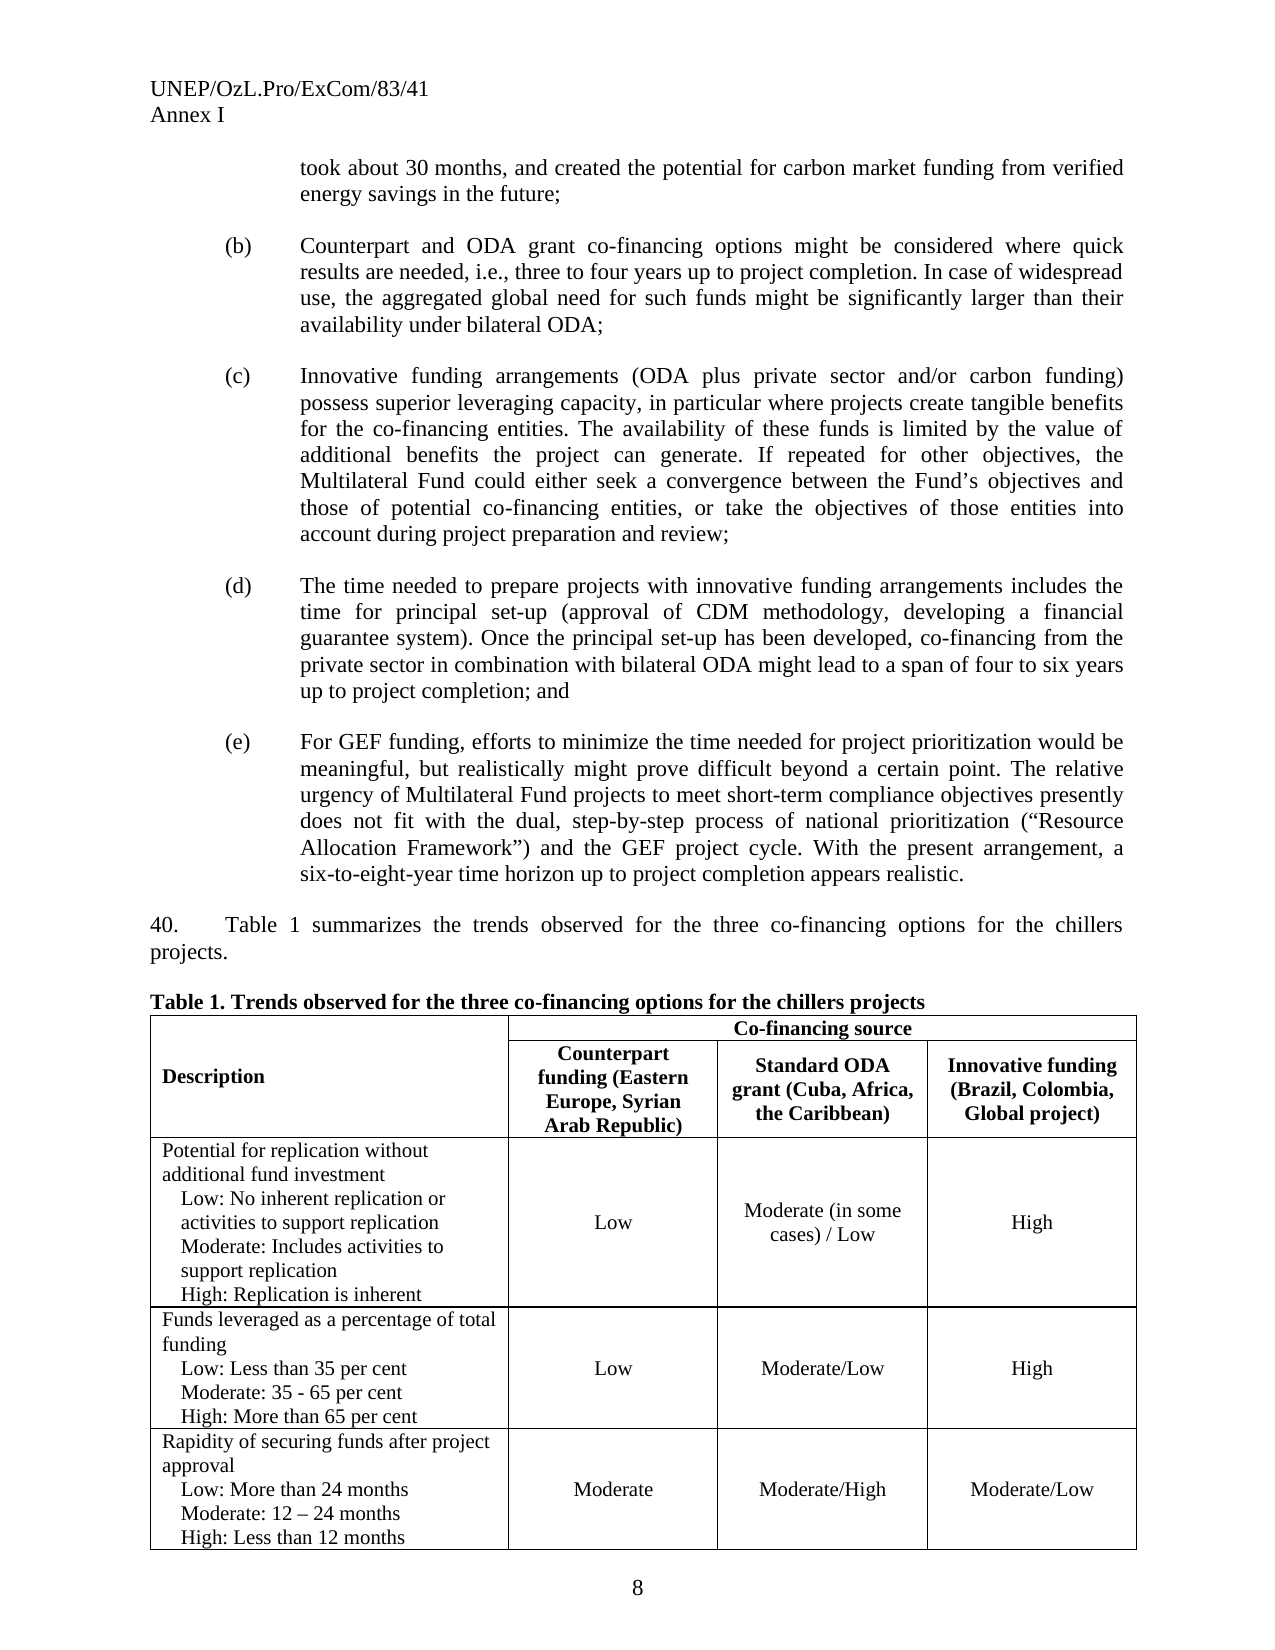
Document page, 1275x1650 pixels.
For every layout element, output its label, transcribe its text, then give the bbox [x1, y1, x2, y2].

table_cell Moderate (in some cases) / Low [718, 1138, 927, 1306]
table_header Description [151, 1016, 508, 1137]
text Table 1. Trends observed for the three co-financing options for the chillers projects [150, 989, 1125, 1014]
subtitle The time needed to prepare projects with innovative funding arrangements includes the time for principal set-up (approval of CDM methodology, developing a financial guarantee system). Once the principal set-up has been developed, co-financing from the private sector in combination with bilateral ODA might lead to a span of four to six years up to project completion; and [225, 572, 1125, 703]
table_cell Low [509, 1138, 717, 1306]
subtitle Table 1 summarizes the trends observed for the three co-financing options for the chillers projects. [150, 912, 1125, 964]
table_cell Moderate [509, 1429, 717, 1549]
table_cell Standard ODA grant (Cuba, Africa, the Caribbean) [718, 1041, 927, 1137]
table_cell Moderate/Low [928, 1429, 1136, 1549]
table_cell Moderate/Low [718, 1308, 927, 1428]
table_cell Funds leveraged as a percentage of total funding Low: Less than 35 per cent Moderate: 35 - 65 per cent High: More than 65 per cent [151, 1308, 508, 1428]
table_cell High [928, 1308, 1136, 1428]
table_cell Moderate/High [718, 1429, 927, 1549]
subtitle Innovative funding arrangements (ODA plus private sector and/or carbon funding) possess superior leveraging capacity, in particular where projects create tangible benefits for the co-financing entities. The availability of these funds is limited by the value of additional benefits the project can generate. If repeated for other objectives, the Multilateral Fund could either seek a convergence between the Fund’s objectives and those of potential co-financing entities, or take the objectives of those entities into account during project preparation and review; [225, 362, 1125, 547]
subtitle Counterpart and ODA grant co-financing options might be considered where quick results are needed, i.e., three to four years up to project completion. In case of widespread use, the aggregated global need for such funds might be significantly larger than their availability under bilateral ODA; [225, 232, 1125, 337]
table_header Co-financing source [509, 1016, 1136, 1039]
table_cell Potential for replication without additional fund investment Low: No inherent replication or activities to support replication Moderate: Includes activities to support replication High: Replication is inherent [151, 1138, 508, 1306]
table_cell Innovative funding (Brazil, Colombia, Global project) [928, 1041, 1136, 1137]
subtitle For GEF funding, efforts to minimize the time needed for project prioritization would be meaningful, but realistically might prove difficult beyond a certain point. The relative urgency of Multilateral Fund projects to meet short-term compliance objectives presently does not fit with the dual, step-by-step process of national prioritization (“Resource Allocation Framework”) and the GEF project cycle. With the present arrangement, a six-to-eight-year time horizon up to project completion appears realistic. [225, 728, 1125, 887]
table_cell High [928, 1138, 1136, 1306]
table_cell Low [509, 1308, 717, 1428]
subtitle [225, 154, 1125, 207]
table_cell Counterpart funding (Eastern Europe, Syrian Arab Republic) [509, 1041, 717, 1137]
table_cell Rapidity of securing funds after project approval Low: More than 24 months Moderate: 12 – 24 months High: Less than 12 months [151, 1429, 508, 1549]
